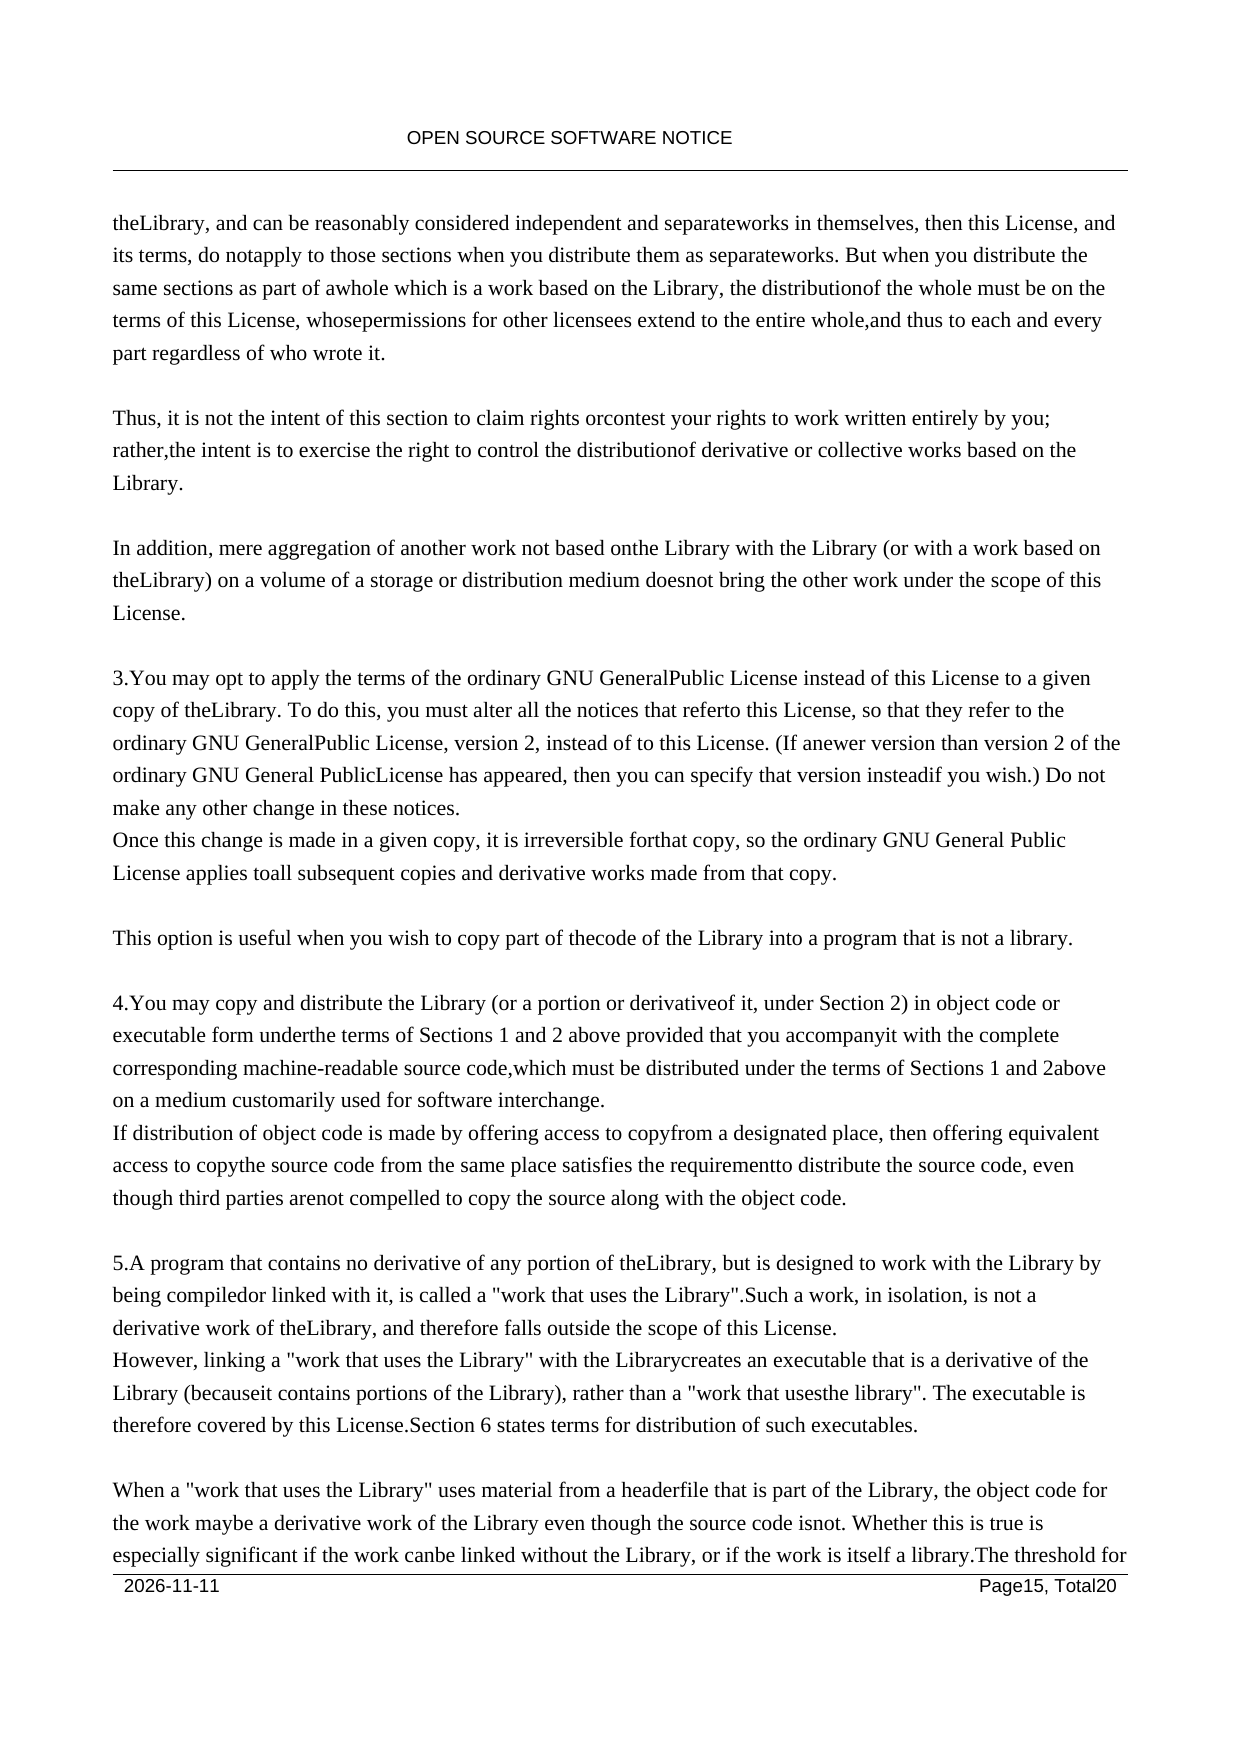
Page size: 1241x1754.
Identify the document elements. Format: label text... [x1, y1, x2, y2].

text In addition, mere aggregation of another work not based onthe Library with the Library (or with a work based on theLibrary) on a volume of a storage or distribution medium doesnot bring the other work under the scope of this License. [112, 531, 1128, 629]
text 5.A program that contains no derivative of any portion of theLibrary, but is designed to work with the Library by being compiledor linked with it, is called a "work that uses the Library".Such a work, in isolation, is not a derivative work of theLibrary, and therefore falls outside the scope of this License. [112, 1246, 1128, 1344]
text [112, 1474, 1128, 1571]
text 4.You may copy and distribute the Library (or a portion or derivativeof it, under Section 2) in object code or executable form underthe terms of Sections 1 and 2 above provided that you accompanyit with the complete corresponding machine-readable source code,which must be distributed under the terms of Sections 1 and 2above on a medium customarily used for software interchange. [112, 986, 1128, 1116]
text However, linking a "work that uses the Library" with the Librarycreates an executable that is a derivative of the Library (becauseit contains portions of the Library), rather than a "work that usesthe library". The executable is therefore covered by this License.Section 6 states terms for distribution of such executables. [112, 1344, 1128, 1441]
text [112, 206, 1128, 369]
text Once this change is made in a given copy, it is irreversible forthat copy, so the ordinary GNU General Public License applies toall subsequent copies and derivative works made from that copy. [112, 824, 1128, 889]
text Thus, it is not the intent of this section to claim rights orcontest your rights to work written entirely by you; rather,the intent is to exercise the right to control the distributionof derivative or collective works based on the Library. [112, 401, 1128, 499]
text If distribution of object code is made by offering access to copyfrom a designated place, then offering equivalent access to copythe source code from the same place satisfies the requirementto distribute the source code, even though third parties arenot compelled to copy the source along with the object code. [112, 1116, 1128, 1214]
text 3.You may opt to apply the terms of the ordinary GNU GeneralPublic License instead of this License to a given copy of theLibrary. To do this, you must alter all the notices that referto this License, so that they refer to the ordinary GNU GeneralPublic License, version 2, instead of to this License. (If anewer version than version 2 of the ordinary GNU General PublicLicense has appeared, then you can specify that version insteadif you wish.) Do not make any other change in these notices. [112, 661, 1128, 824]
text This option is useful when you wish to copy part of thecode of the Library into a program that is not a library. [112, 921, 1128, 954]
